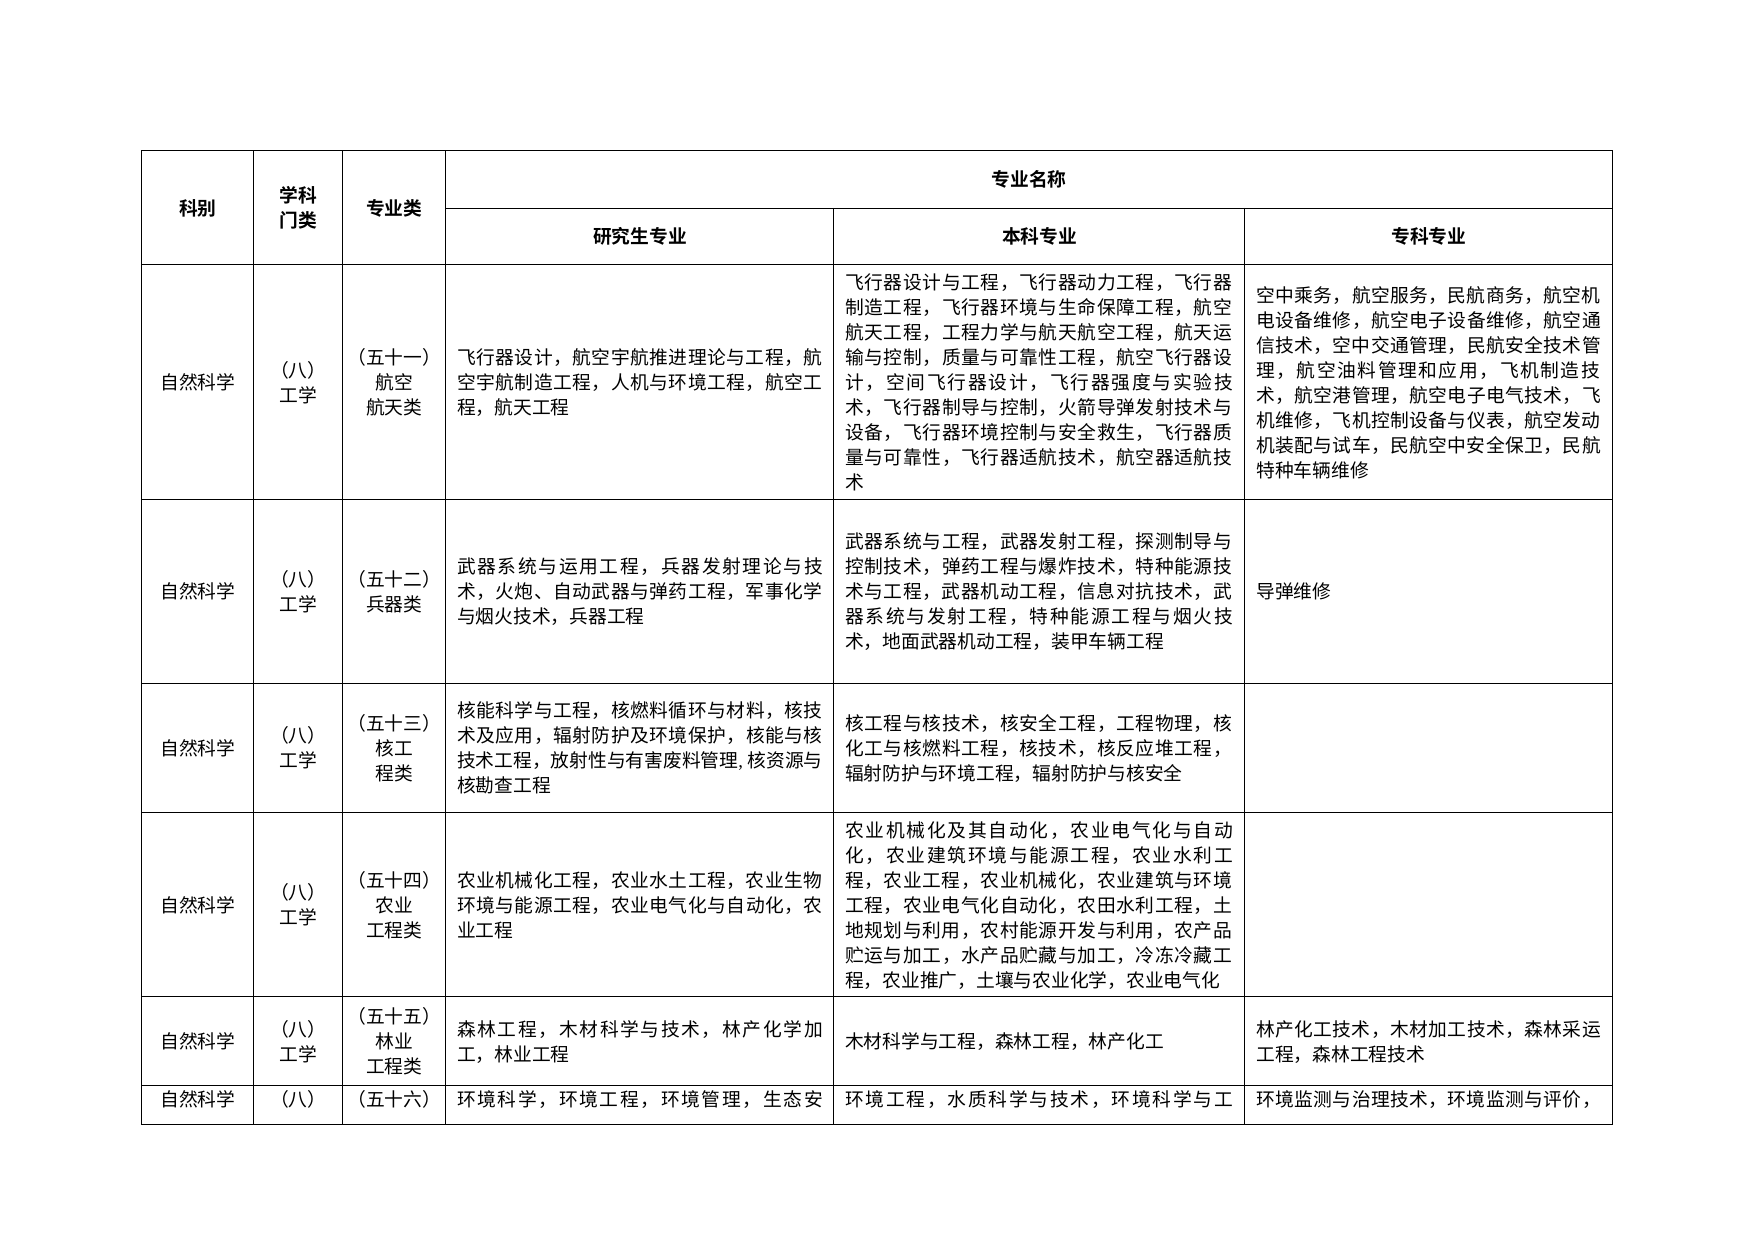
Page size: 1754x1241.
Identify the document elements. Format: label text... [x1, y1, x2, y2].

table_cell 森林工程，木材科学与技术，林产化学加工，林业工程 [446, 997, 833, 1085]
table_cell 飞行器设计与工程，飞行器动力工程，飞行器制造工程，飞行器环境与生命保障工程，航空航天工程，工程力学与航天航空工程，航天运输与控制，质量与可靠性工程，航空飞行器设计，空间飞行器设计，飞行器强度与实验技术，飞行器制导与控制，火箭导弹发射技术与设备，飞行器环境控制与安全救生，飞行器质量与可靠性，飞行器适航技术，航空器适航技术 [834, 265, 1244, 499]
table_cell 研究生专业 [446, 209, 833, 264]
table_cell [834, 1086, 1244, 1124]
table_cell 农业机械化及其自动化，农业电气化与自动化，农业建筑环境与能源工程，农业水利工程，农业工程，农业机械化，农业建筑与环境工程，农业电气化自动化，农田水利工程，土地规划与利用，农村能源开发与利用，农产品贮运与加工，水产品贮藏与加工，冷冻冷藏工程，农业推广，土壤与农业化学，农业电气化 [834, 813, 1244, 996]
table_cell 核工程与核技术，核安全工程，工程物理，核化工与核燃料工程，核技术，核反应堆工程，辐射防护与环境工程，辐射防护与核安全 [834, 684, 1244, 812]
table_cell [1245, 684, 1612, 812]
table_cell （五十五） 林业 工程类 [343, 997, 445, 1085]
table_cell 本科专业 [834, 209, 1244, 264]
table_cell （八） 工学 [254, 684, 342, 812]
table_cell （八） 工学 [254, 997, 342, 1085]
table_cell 自然科学 [142, 500, 253, 682]
table_cell （五十二） 兵器类 [343, 500, 445, 682]
table_cell 飞行器设计，航空宇航推进理论与工程，航空宇航制造工程，人机与环境工程，航空工程，航天工程 [446, 265, 833, 499]
table_cell （五十三） 核工 程类 [343, 684, 445, 812]
table_cell （五十一） 航空 航天类 [343, 265, 445, 499]
table_cell 自然科学 [142, 1086, 253, 1124]
table_cell 武器系统与运用工程，兵器发射理论与技术，火炮、自动武器与弹药工程，军事化学与烟火技术，兵器工程 [446, 500, 833, 682]
table_cell 核能科学与工程，核燃料循环与材料，核技术及应用，辐射防护及环境保护，核能与核技术工程，放射性与有害废料管理, 核资源与核勘查工程 [446, 684, 833, 812]
table_header 科别 [142, 151, 253, 264]
table_cell （五十六） 环境科学 与工程类 [343, 1086, 445, 1124]
table_cell 农业机械化工程，农业水土工程，农业生物环境与能源工程，农业电气化与自动化，农业工程 [446, 813, 833, 996]
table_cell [446, 1086, 833, 1124]
table_header 学科 门类 [254, 151, 342, 264]
table_cell 自然科学 [142, 997, 253, 1085]
table_cell 专科专业 [1245, 209, 1612, 264]
table_header 专业名称 [446, 151, 1612, 208]
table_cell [1245, 1086, 1612, 1124]
table_cell （八） 工学 [254, 265, 342, 499]
table_header 专业类 [343, 151, 445, 264]
table_cell 林产化工技术，木材加工技术，森林采运工程，森林工程技术 [1245, 997, 1612, 1085]
table_cell （八） 工学 [254, 500, 342, 682]
table_cell 自然科学 [142, 684, 253, 812]
table_cell （五十四） 农业 工程类 [343, 813, 445, 996]
table_cell 木材科学与工程，森林工程，林产化工 [834, 997, 1244, 1085]
table_cell 导弹维修 [1245, 500, 1612, 682]
table_cell [1245, 813, 1612, 996]
table_cell 自然科学 [142, 265, 253, 499]
table_cell （八） 工学 [254, 1086, 342, 1124]
table_cell （八） 工学 [254, 813, 342, 996]
table_cell 空中乘务，航空服务，民航商务，航空机电设备维修，航空电子设备维修，航空通信技术，空中交通管理，民航安全技术管理，航空油料管理和应用，飞机制造技术，航空港管理，航空电子电气技术，飞机维修，飞机控制设备与仪表，航空发动机装配与试车，民航空中安全保卫，民航特种车辆维修 [1245, 265, 1612, 499]
table_cell 武器系统与工程，武器发射工程，探测制导与控制技术，弹药工程与爆炸技术，特种能源技术与工程，武器机动工程，信息对抗技术，武器系统与发射工程，特种能源工程与烟火技术，地面武器机动工程，装甲车辆工程 [834, 500, 1244, 682]
table_cell 自然科学 [142, 813, 253, 996]
